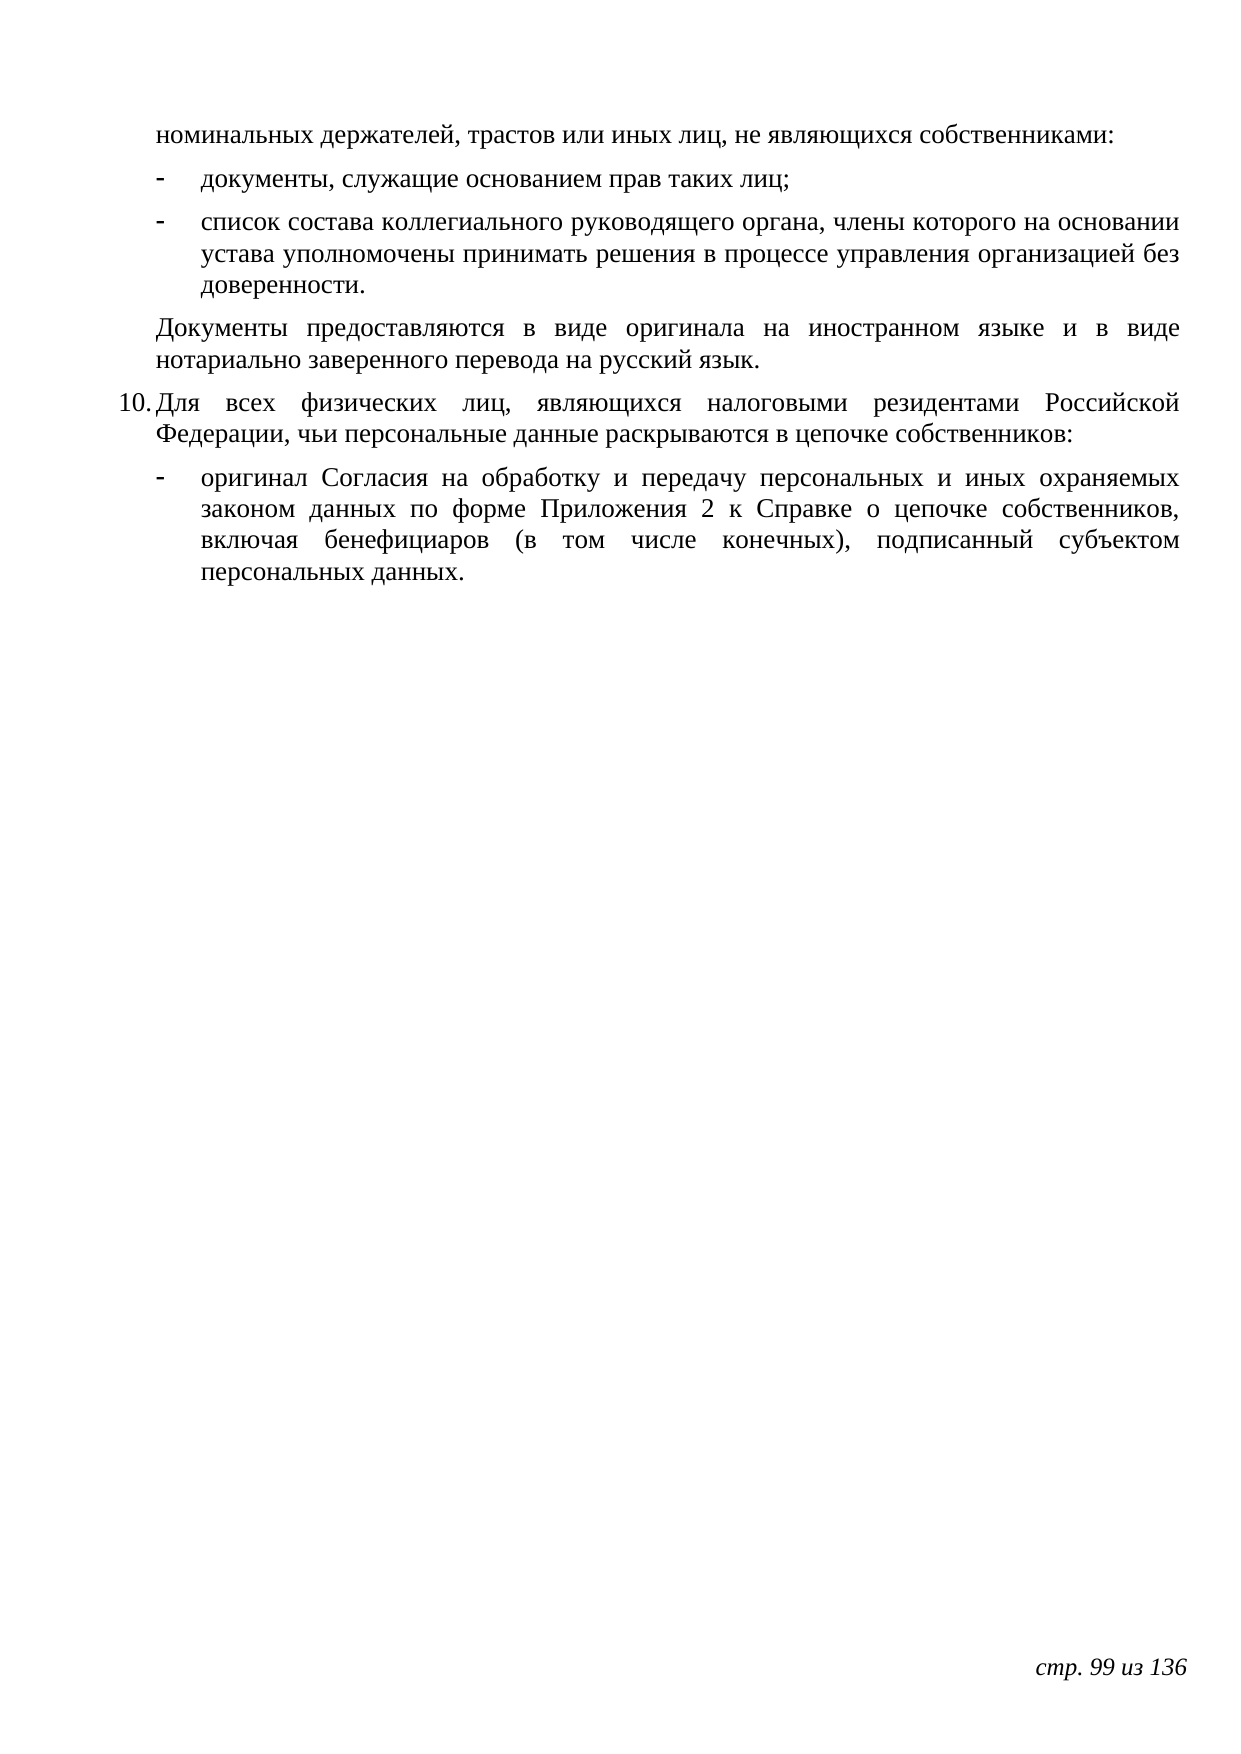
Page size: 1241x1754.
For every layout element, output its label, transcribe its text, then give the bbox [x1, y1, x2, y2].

list Для всех физических лиц, являющихся налоговыми резидентами Российской Федерации, чьи персональные данные раскрываются в цепочке собственников: [118, 386, 1181, 449]
text Документы предоставляются в виде оригинала на иностранном языке и в виде нотариально заверенного перевода на русский язык. [156, 312, 1181, 374]
list список состава коллегиального руководящего органа, члены которого на основании устава уполномочены принимать решения в процессе управления организацией без доверенности. [156, 206, 1181, 299]
list оригинал Согласия на обработку и передачу персональных и иных охраняемых законом данных по форме Приложения 2 к Справке о цепочке собственников, включая бенефициаров (в том числе конечных), подписанный субъектом персональных данных. [156, 461, 1181, 586]
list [118, 118, 1181, 149]
list документы, служащие основанием прав таких лиц; [156, 162, 1181, 193]
